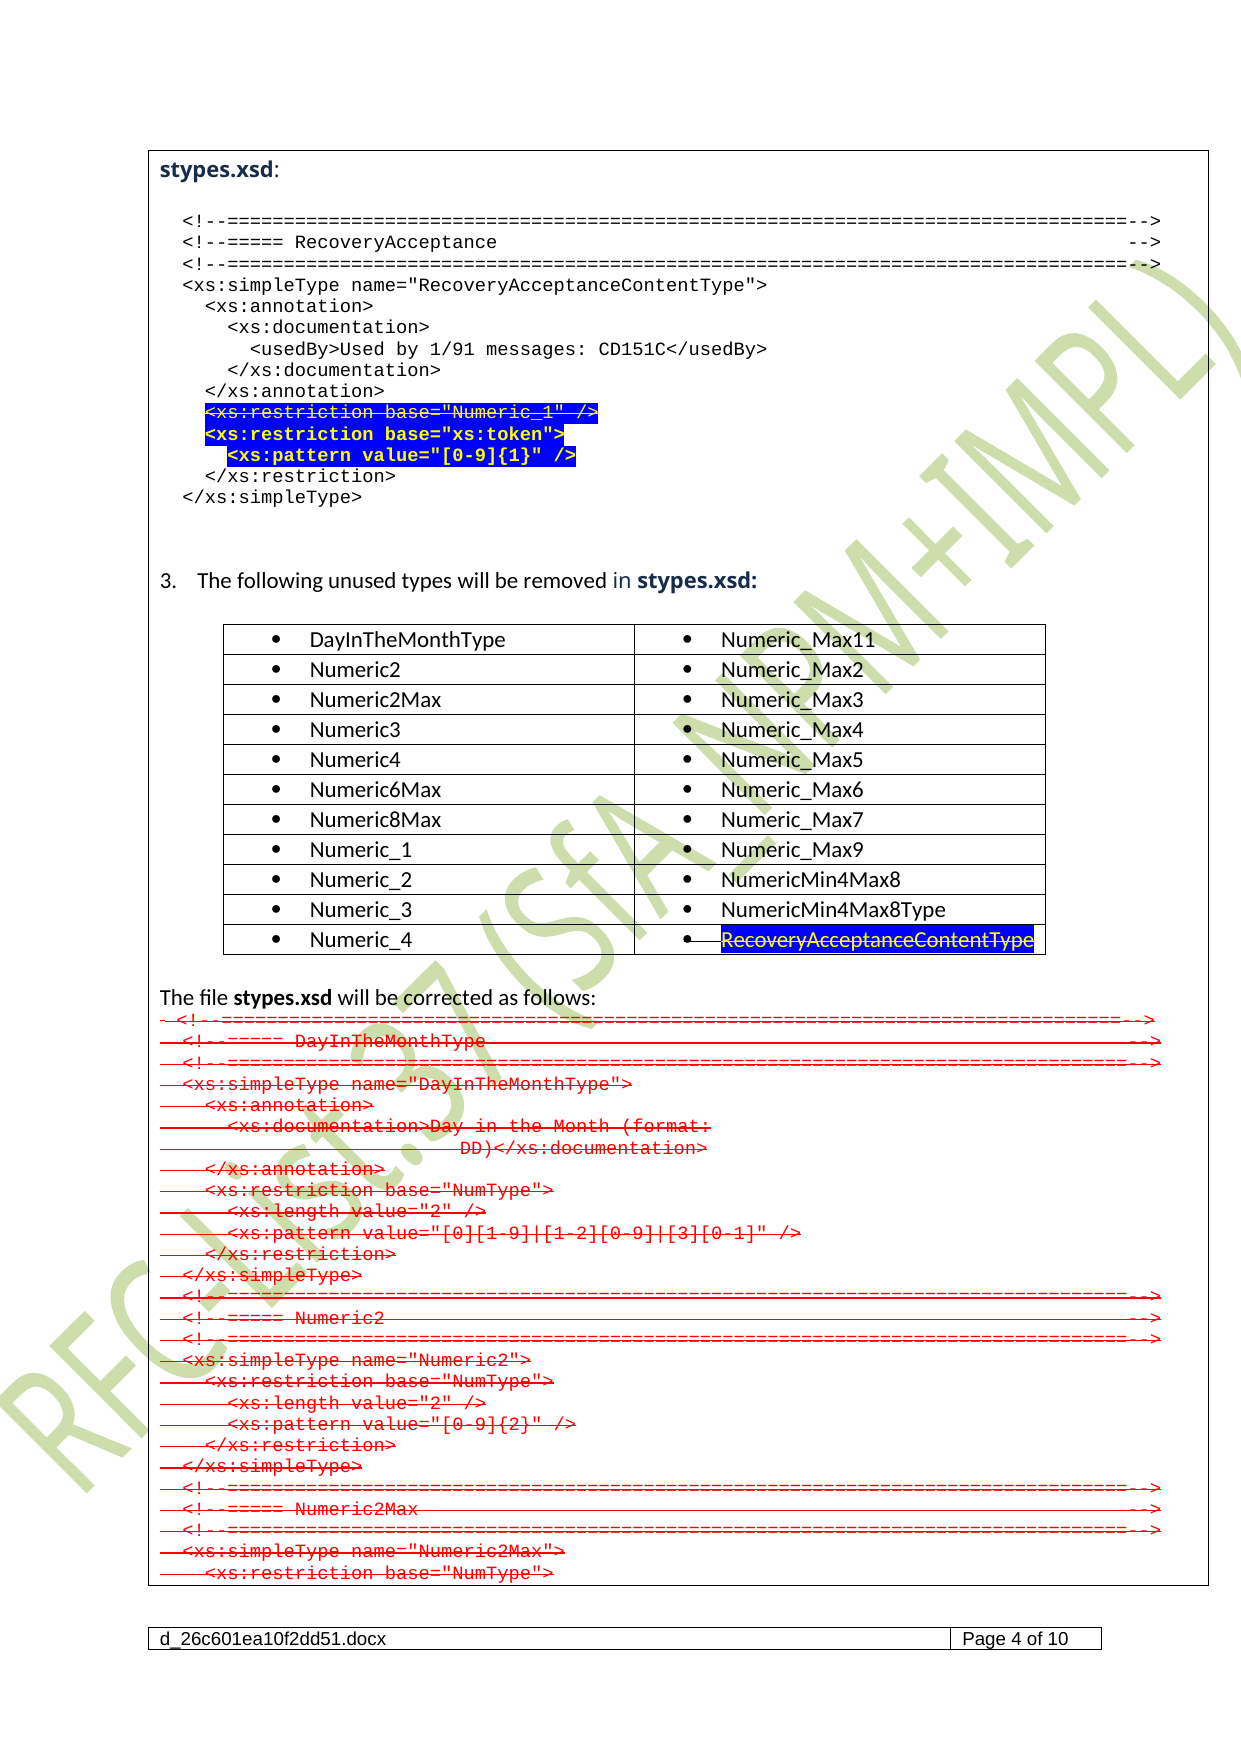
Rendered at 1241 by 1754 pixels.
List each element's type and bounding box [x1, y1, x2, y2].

table_header [149, 151, 1208, 1585]
